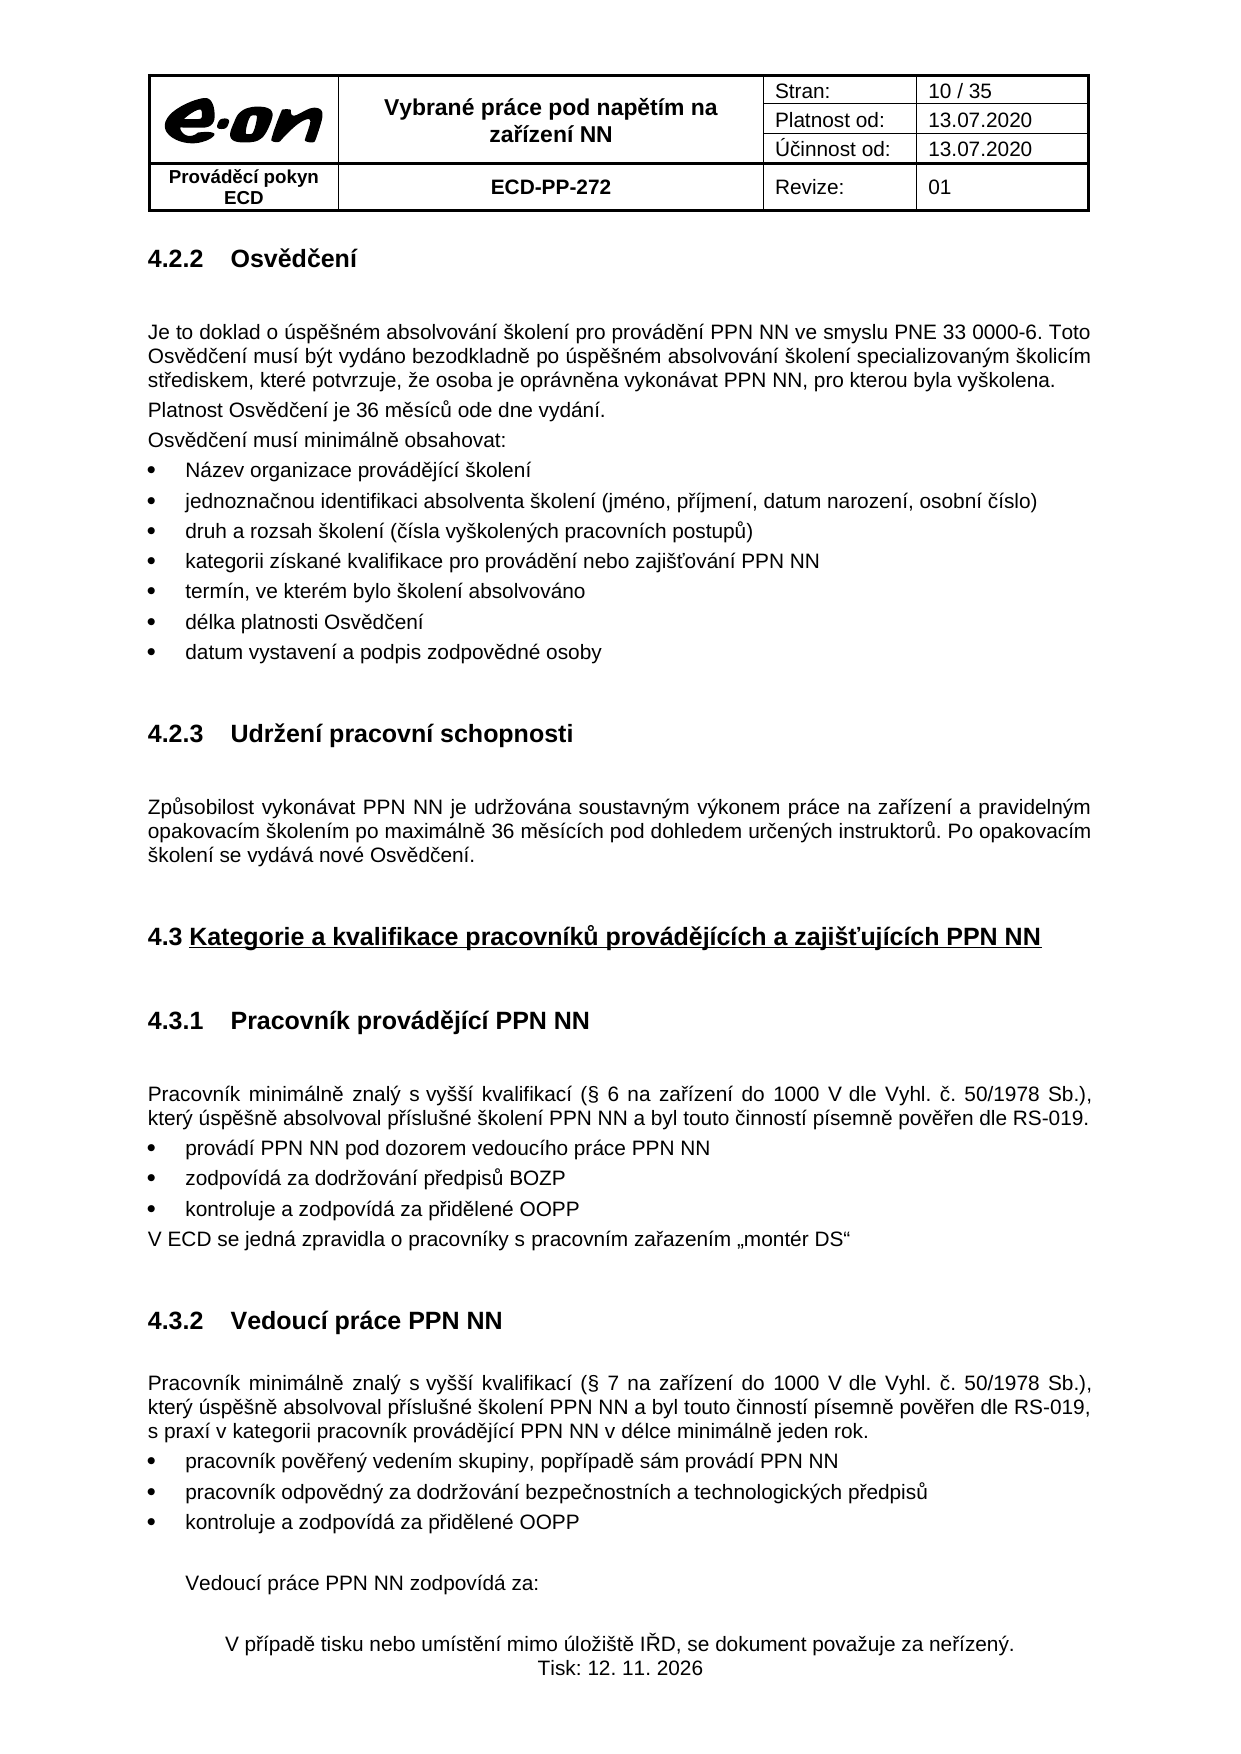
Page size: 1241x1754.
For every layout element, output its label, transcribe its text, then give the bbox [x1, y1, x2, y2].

subtitle Vedoucí práce PPN NN [148, 1306, 1092, 1334]
text Pracovník minimálně znalý s vyšší kvalifikací (§ 6 na zařízení do 1000 V dle Vyhl. č. 50/1978 Sb.), který úspěšně absolvoval příslušné školení PPN NN a byl touto činností písemně pověřen dle RS-019. [148, 1082, 1092, 1129]
list pracovník odpovědný za dodržování bezpečnostních a technologických předpisů [148, 1479, 1092, 1503]
text Pracovník minimálně znalý s vyšší kvalifikací (§ 7 na zařízení do 1000 V dle Vyhl. č. 50/1978 Sb.), který úspěšně absolvoval příslušné školení PPN NN a byl touto činností písemně pověřen dle RS-019, s praxí v kategorii pracovník provádějící PPN NN v délce minimálně jeden rok. [148, 1371, 1092, 1443]
list pracovník pověřený vedením skupiny, popřípadě sám provádí PPN NN [148, 1449, 1092, 1473]
subtitle Udržení pracovní schopnosti [148, 719, 1092, 748]
subtitle Osvědčení [148, 244, 1092, 273]
subtitle Kategorie a kvalifikace pracovníků provádějících a zajišťujících PPN NN [148, 922, 1092, 951]
list termín, ve kterém bylo školení absolvováno [148, 579, 1092, 603]
list kategorii získané kvalifikace pro provádění nebo zajišťování PPN NN [148, 549, 1092, 573]
list datum vystavení a podpis zodpovědné osoby [148, 640, 1092, 664]
list kontroluje a zodpovídá za přidělené OOPP [148, 1510, 1092, 1534]
text Platnost Osvědčení je 36 měsíců ode dne vydání. [148, 398, 1092, 422]
text V ECD se jedná zpravidla o pracovníky s pracovním zařazením „montér DS“ [148, 1227, 1092, 1251]
text Vedoucí práce PPN NN zodpovídá za: [185, 1570, 1092, 1594]
text Je to doklad o úspěšném absolvování školení pro provádění PPN NN ve smyslu PNE 33 0000-6. Toto Osvědčení musí být vydáno bezodkladně po úspěšném absolvování školení specializovaným školicím střediskem, které potvrzuje, že osoba je oprávněna vykonávat PPN NN, pro kterou byla vyškolena. [148, 319, 1092, 391]
list provádí PPN NN pod dozorem vedoucího práce PPN NN [148, 1136, 1092, 1160]
list druh a rozsah školení (čísla vyškolených pracovních postupů) [148, 519, 1092, 543]
list zodpovídá za dodržování předpisů BOZP [148, 1166, 1092, 1190]
text Způsobilost vykonávat PPN NN je udržována soustavným výkonem práce na zařízení a pravidelným opakovacím školením po maximálně 36 měsících pod dohledem určených instruktorů. Po opakovacím školení se vydává nové Osvědčení. [148, 795, 1092, 867]
list délka platnosti Osvědčení [148, 610, 1092, 634]
text Osvědčení musí minimálně obsahovat: [148, 428, 1092, 452]
list jednoznačnou identifikaci absolventa školení (jméno, příjmení, datum narození, osobní číslo) [148, 488, 1092, 512]
subtitle Pracovník provádějící PPN NN [148, 1006, 1092, 1035]
list kontroluje a zodpovídá za přidělené OOPP [148, 1196, 1092, 1220]
list Název organizace provádějící školení [148, 458, 1092, 482]
